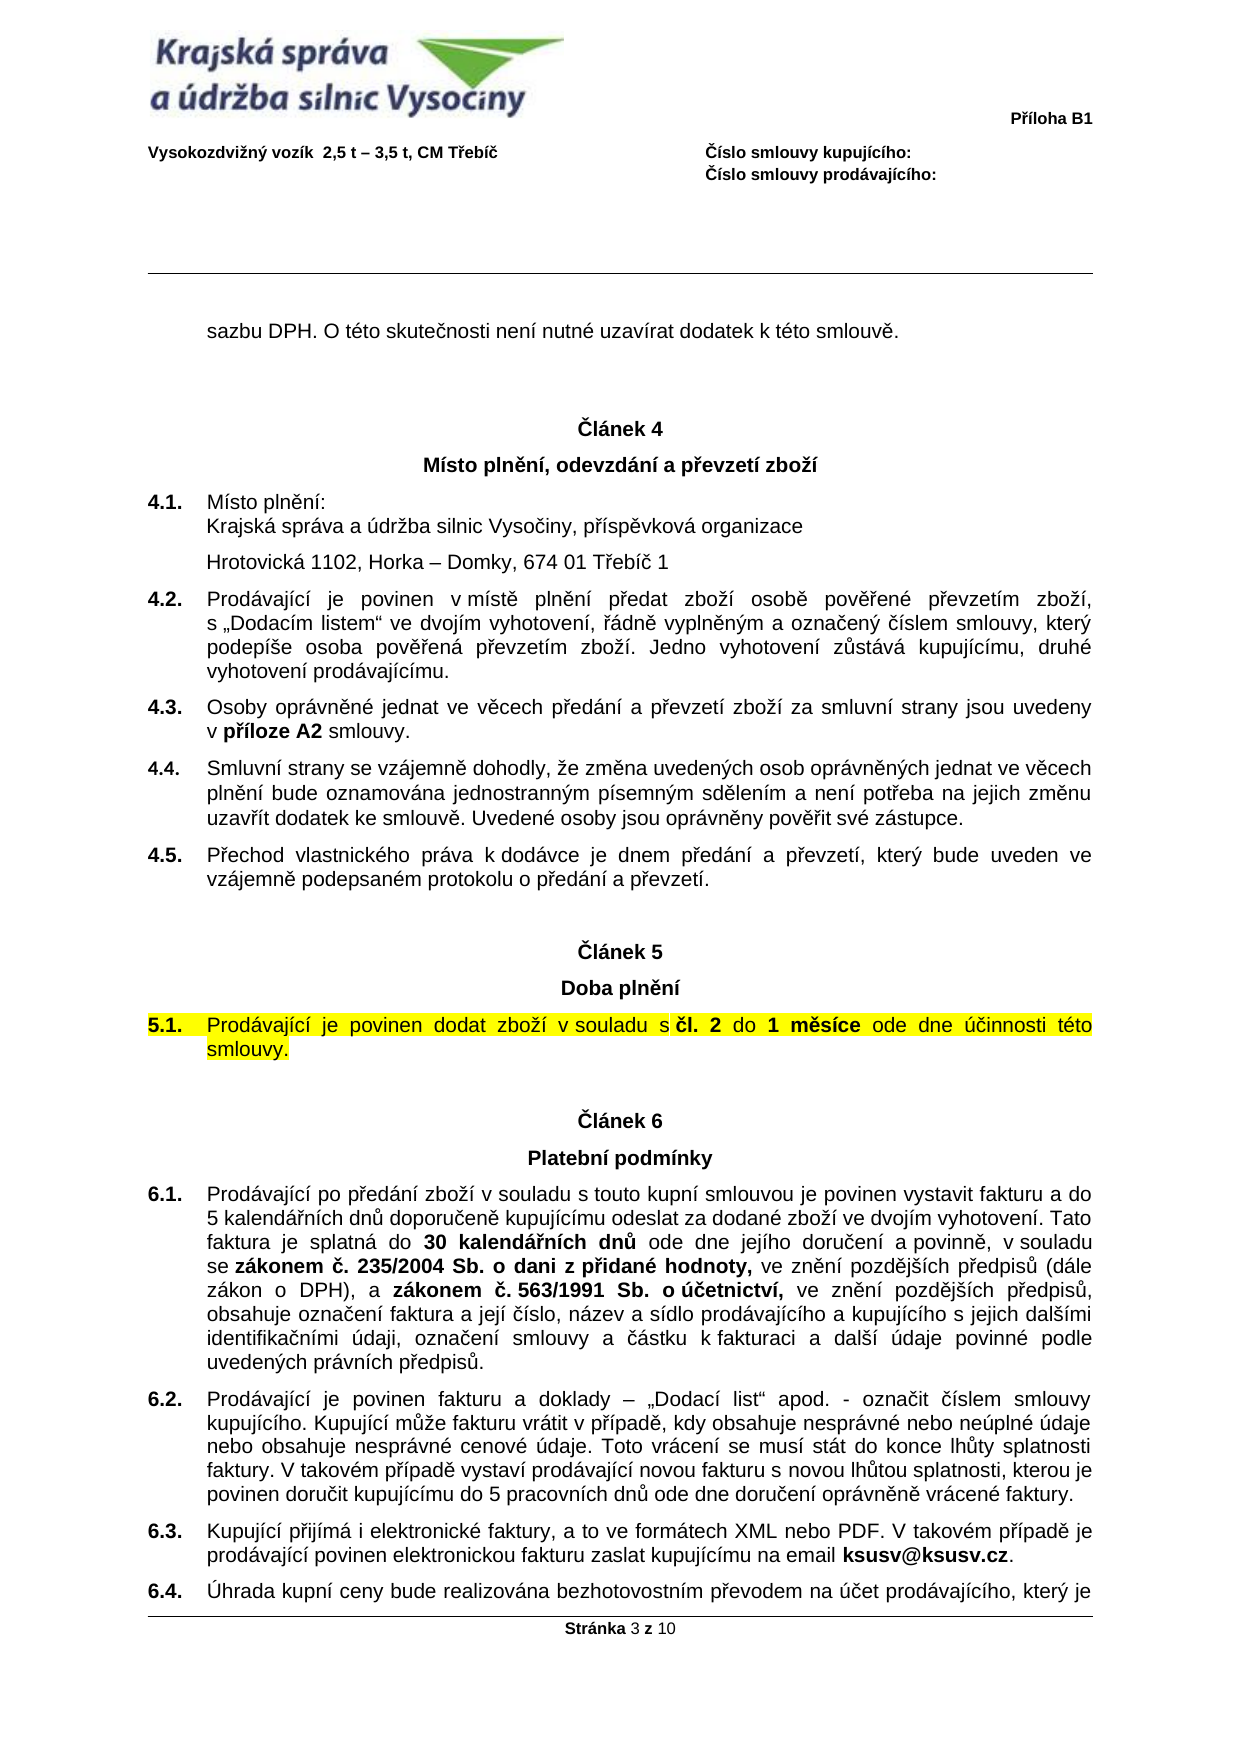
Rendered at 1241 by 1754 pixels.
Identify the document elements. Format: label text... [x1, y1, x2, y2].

text Platební podmínky [148, 1146, 1093, 1170]
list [148, 1579, 1093, 1603]
text Místo plnění, odevzdání a převzetí zboží [148, 453, 1093, 477]
list Kupující přijímá i elektronické faktury, a to ve formátech XML nebo PDF. V takovém případě je prodávající povinen elektronickou fakturu zaslat kupujícímu na email ksusv@ksusv.cz. [148, 1519, 1093, 1567]
picture [148, 30, 564, 118]
list Přechod vlastnického práva k dodávce je dnem předání a převzetí, který bude uveden ve vzájemně podepsaném protokolu o předání a převzetí. [148, 843, 1093, 891]
text Článek 4 [148, 417, 1093, 441]
text Článek 5 [148, 939, 1093, 963]
text Doba plnění [148, 976, 1093, 1000]
table_header Krajská správa a údržba silnic Vysočiny, příspěvková organizace Hrotovická 1102, Horka – Domky, 674 01 Třebíč 1 [149, 514, 1078, 587]
list Prodávající je povinen fakturu a doklady – „Dodací list“ apod. - označit číslem smlouvy kupujícího. Kupující může fakturu vrátit v případě, kdy obsahuje nesprávné nebo neúplné údaje nebo obsahuje nesprávné cenové údaje. Toto vrácení se musí stát do konce lhůty splatnosti faktury. V takovém případě vystaví prodávající novou fakturu s novou lhůtou splatnosti, kterou je povinen doručit kupujícímu do 5 pracovních dnů ode dne doručení oprávněně vrácené faktury. [148, 1386, 1093, 1506]
list Osoby oprávněné jednat ve věcech předání a převzetí zboží za smluvní strany jsou uvedeny v příloze A2 smlouvy. [148, 695, 1093, 743]
list Smluvní strany se vzájemně dohodly, že změna uvedených osob oprávněných jednat ve věcech plnění bude oznamována jednostranným písemným sdělením a není potřeba na jejich změnu uzavřít dodatek ke smlouvě. Uvedené osoby jsou oprávněny pověřit své zástupce. [148, 755, 1093, 830]
list Prodávající po předání zboží v souladu s touto kupní smlouvou je povinen vystavit fakturu a do 5 kalendářních dnů doporučeně kupujícímu odeslat za dodané zboží ve dvojím vyhotovení. Tato faktura je splatná do 30 kalendářních dnů ode dne jejího doručení a povinně, v souladu se zákonem č. 235/2004 Sb. o dani z přidané hodnoty, ve znění pozdějších předpisů (dále zákon o DPH), a zákonem č. 563/1991 Sb. o účetnictví, ve znění pozdějších předpisů, obsahuje označení faktura a její číslo, název a sídlo prodávajícího a kupujícího s jejich dalšími identifikačními údaji, označení smlouvy a částku k fakturaci a další údaje povinné podle uvedených právních předpisů. [148, 1182, 1093, 1374]
list Místo plnění: [148, 490, 1093, 514]
list Prodávající je povinen dodat zboží v souladu s čl. 2 do 1 měsíce ode dne účinnosti této smlouvy. [148, 1012, 1093, 1060]
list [148, 319, 1093, 343]
list Prodávající je povinen v místě plnění předat zboží osobě pověřené převzetím zboží, s „Dodacím listem“ ve dvojím vyhotovení, řádně vyplněným a označený číslem smlouvy, který podepíše osoba pověřená převzetím zboží. Jedno vyhotovení zůstává kupujícímu, druhé vyhotovení prodávajícímu. [148, 587, 1093, 682]
text Článek 6 [148, 1109, 1093, 1133]
